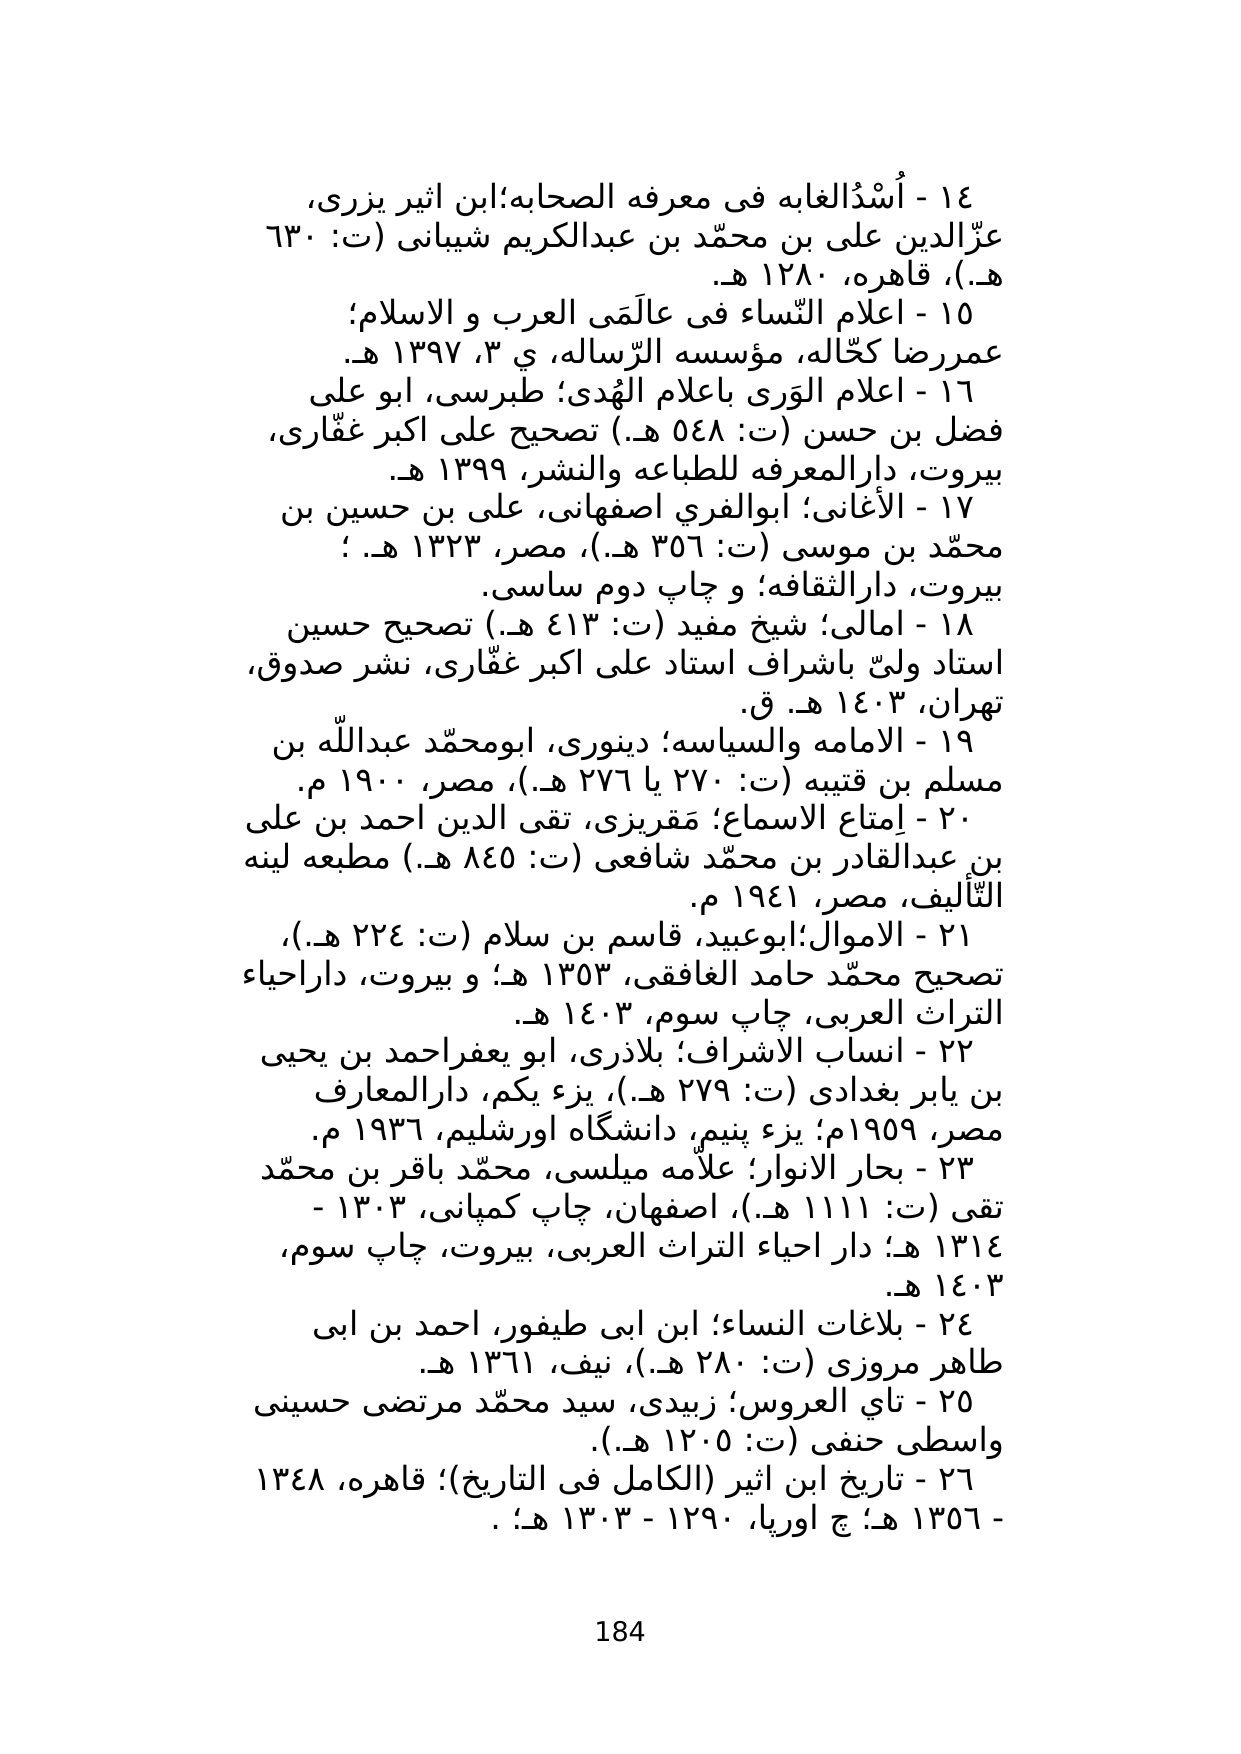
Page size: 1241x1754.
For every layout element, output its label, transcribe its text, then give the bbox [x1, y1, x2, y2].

text ٢٣ - بحار الانوار؛ علاّمه ميلسى، محمّد باقر بن محمّد تقى (ت: ١١١١ هـ.)، اصفهان، چاپ کمپانى، ١٣٠٣ - ١٣١٤ هـ؛ دار احياء التراث العربى، بيروت، چاپ سوم، ١٤٠٣ هـ. [236, 1148, 1004, 1304]
text ٢٥ - تاي العروس؛ زبيدى، سيد محمّد مرتضى حسينى واسطى حنفى (ت: ١٢٠٥ هـ.). [236, 1382, 1004, 1459]
text ١٥ - اعلام النّساء فى عالَمَى العرب و الاسلام؛ عمررضا کحّاله، مؤسسه الرّساله، ي ٣، ١٣٩٧ هـ. [236, 294, 1004, 371]
text ٢٢ - انساب الاشراف؛ بلاذرى، ابو يعفراحمد بن يحيى بن يابر بغدادى (ت: ٢٧٩ هـ.)، يزء يکم، دارالمعارف مصر، ١٩٥٩م؛ يزء پنيم، دانشگاه اورشليم، ١٩٣٦ م. [236, 1032, 1004, 1148]
text ٢٤ - بلاغات النساء؛ ابن ابى طيفور، احمد بن ابى طاهر مروزى (ت: ٢٨٠ هـ.)، نيف، ١٣٦١ هـ. [236, 1304, 1004, 1382]
text ٢٠ - اِمتاع الاسماع؛ مَقريزى، تقى الدين احمد بن على بن عبدالقادر بن محمّد شافعى (ت: ٨٤٥ هـ.) مطبعه لينه التّأليف، مصر، ١٩٤١ م. [236, 799, 1004, 915]
text ١٧ - الأغانى؛ ابوالفري اصفهانى، على بن حسين بن محمّد بن موسى (ت: ٣٥٦ هـ.)، مصر، ١٣٢٣ هـ. ؛ بيروت، دارالثقافه؛ و چاپ دوم ساسى. [236, 488, 1004, 604]
text ١٨ - امالى؛ شيخ مفيد (ت: ٤١٣ هـ.) تصحيح حسين استاد ولىّ باشراف استاد على اکبر غفّارى، نشر صدوق، تهران، ١٤٠٣ هـ. ق. [236, 604, 1004, 721]
text ١٤ - اُسْدُالغابه فى معرفه الصحابه؛ابن اثير يزرى، عزّالدين على بن محمّد بن عبدالکريم شيبانى (ت: ٦٣٠ هـ.)، قاهره، ١٢٨٠ هـ. [236, 177, 1004, 294]
text ١٦ - اعلام الوَرى باعلام الهُدى؛ طبرسى، ابو على فضل بن حسن (ت: ٥٤٨ هـ.) تصحيح على اکبر غفّارى، بيروت، دارالمعرفه للطباعه والنشر، ١٣٩٩ هـ. [236, 371, 1004, 488]
text ٢٦ - تاريخ ابن اثير (الکامل فى التاريخ)؛ قاهره، ١٣٤٨ - ١٣٥٦ هـ؛ چ اورپا، ١٢٩٠ - ١٣٠٣ هـ؛ . [236, 1459, 1004, 1537]
text ١٩ - الامامه والسياسه؛ دينورى، ابومحمّد عبداللّه بن مسلم بن قتيبه (ت: ٢٧٠ يا ٢٧٦ هـ.)، مصر، ١٩٠٠ م. [236, 721, 1004, 799]
text ٢١ - الاموال؛ابوعبيد، قاسم بن سلام (ت: ٢٢٤ هـ.)، تصحيح محمّد حامد الغافقى، ١٣٥٣ هـ؛ و بيروت، داراحياء التراث العربى، چاپ سوم، ١٤٠٣ هـ. [236, 915, 1004, 1032]
